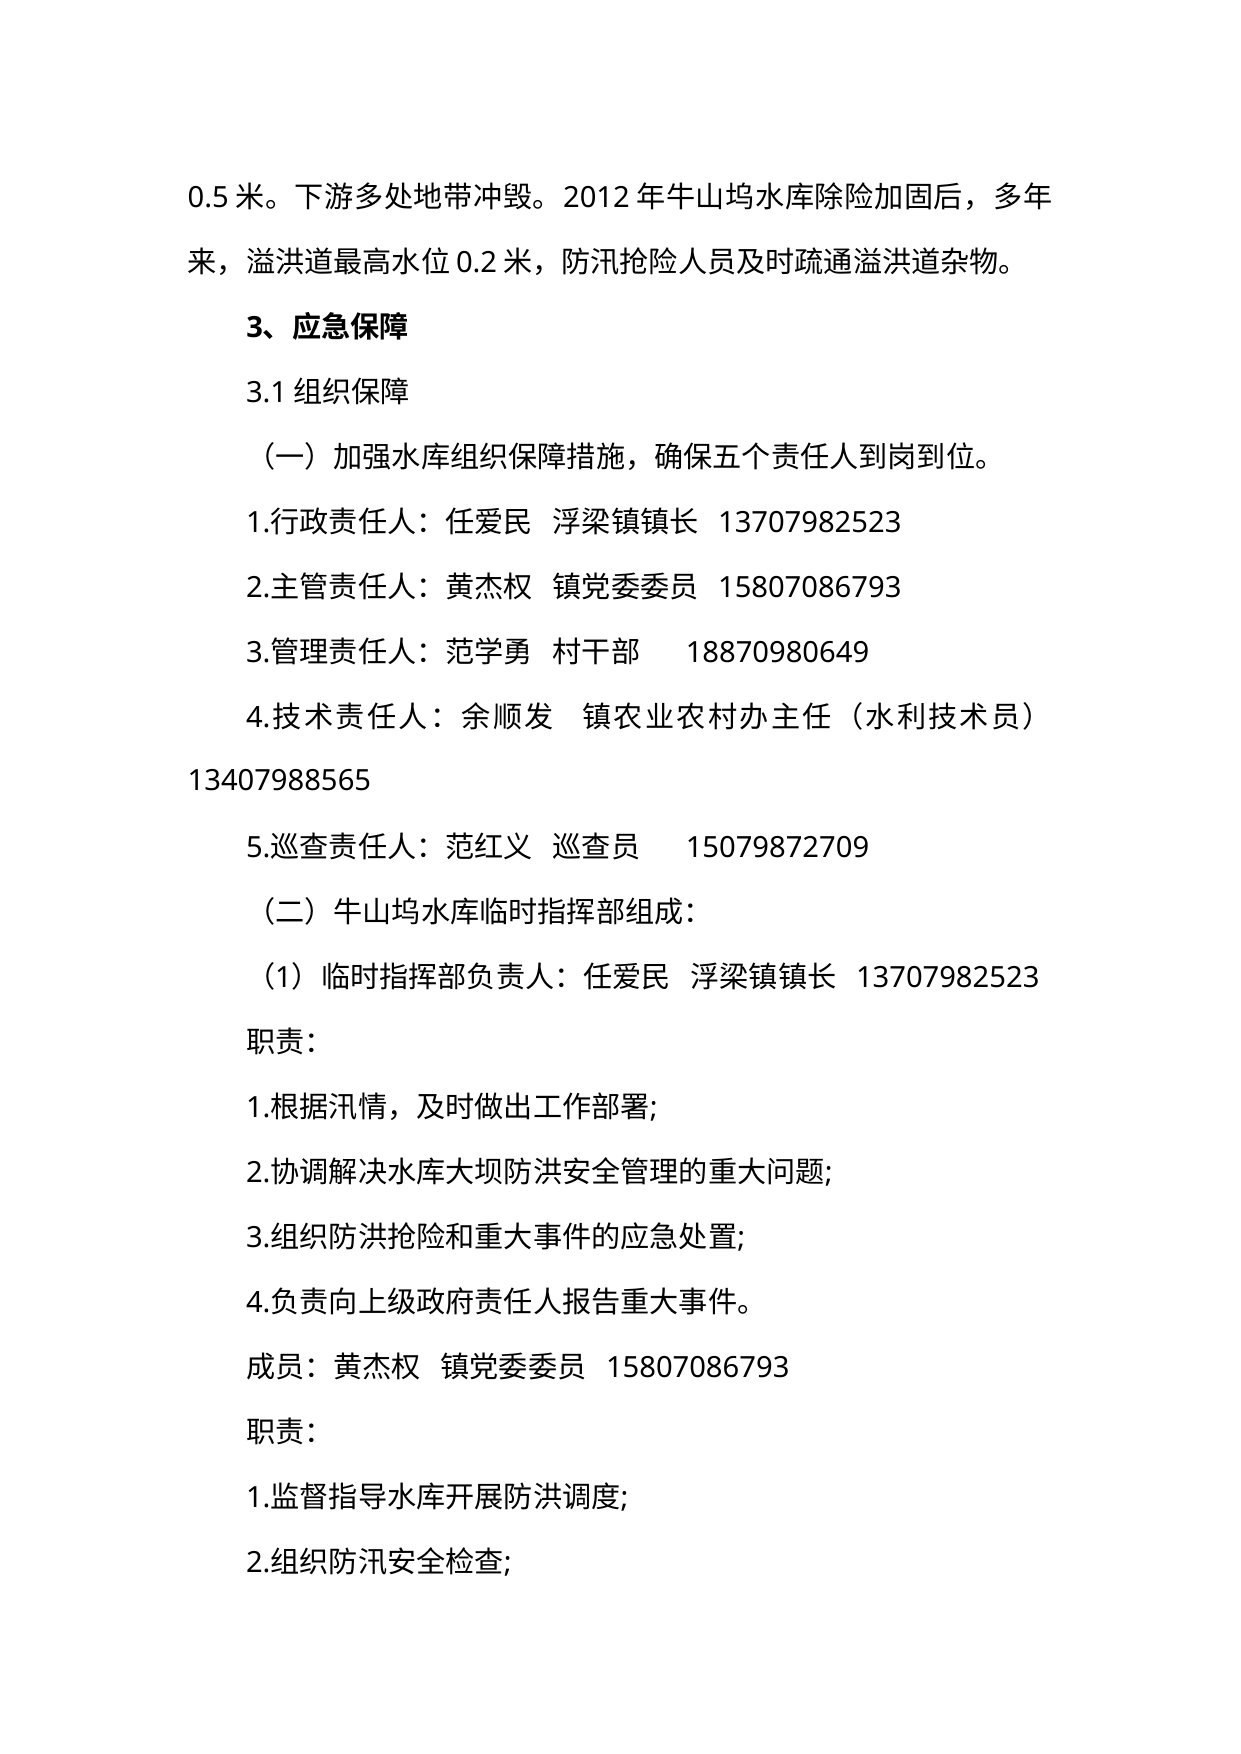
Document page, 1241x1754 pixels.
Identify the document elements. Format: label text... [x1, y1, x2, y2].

list 应急保障 [187, 292, 1053, 357]
list 1.行政责任人：任爱民 浮梁镇镇长 13707982523 [187, 487, 1053, 552]
list 2.主管责任人：黄杰权 镇党委委员 15807086793 [187, 552, 1053, 617]
list 成员：黄杰权 镇党委委员 15807086793 [187, 1332, 1053, 1397]
list （一）加强水库组织保障措施，确保五个责任人到岗到位。 [187, 422, 1053, 487]
list 2.协调解决水库大坝防洪安全管理的重大问题; [187, 1137, 1053, 1202]
list 3.管理责任人：范学勇 村干部 18870980649 [187, 617, 1053, 682]
list 1.根据汛情，及时做出工作部署; [187, 1072, 1053, 1137]
list 3.组织防洪抢险和重大事件的应急处置; [187, 1202, 1053, 1267]
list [187, 162, 1053, 292]
list 4.技术责任人：余顺发 镇农业农村办主任（水利技术员） 13407988565 [187, 682, 1053, 812]
list 3.1组织保障 [187, 357, 1053, 422]
list 职责： [187, 1397, 1053, 1462]
list （二）牛山坞水库临时指挥部组成： [187, 877, 1053, 942]
list 2.组织防汛安全检查; [187, 1527, 1053, 1592]
list 1.监督指导水库开展防洪调度; [187, 1462, 1053, 1527]
list （1）临时指挥部负责人：任爱民 浮梁镇镇长 13707982523 [187, 942, 1053, 1007]
list 5.巡查责任人：范红义 巡查员 15079872709 [187, 812, 1053, 877]
list 4.负责向上级政府责任人报告重大事件。 [187, 1267, 1053, 1332]
list 职责： [187, 1007, 1053, 1072]
